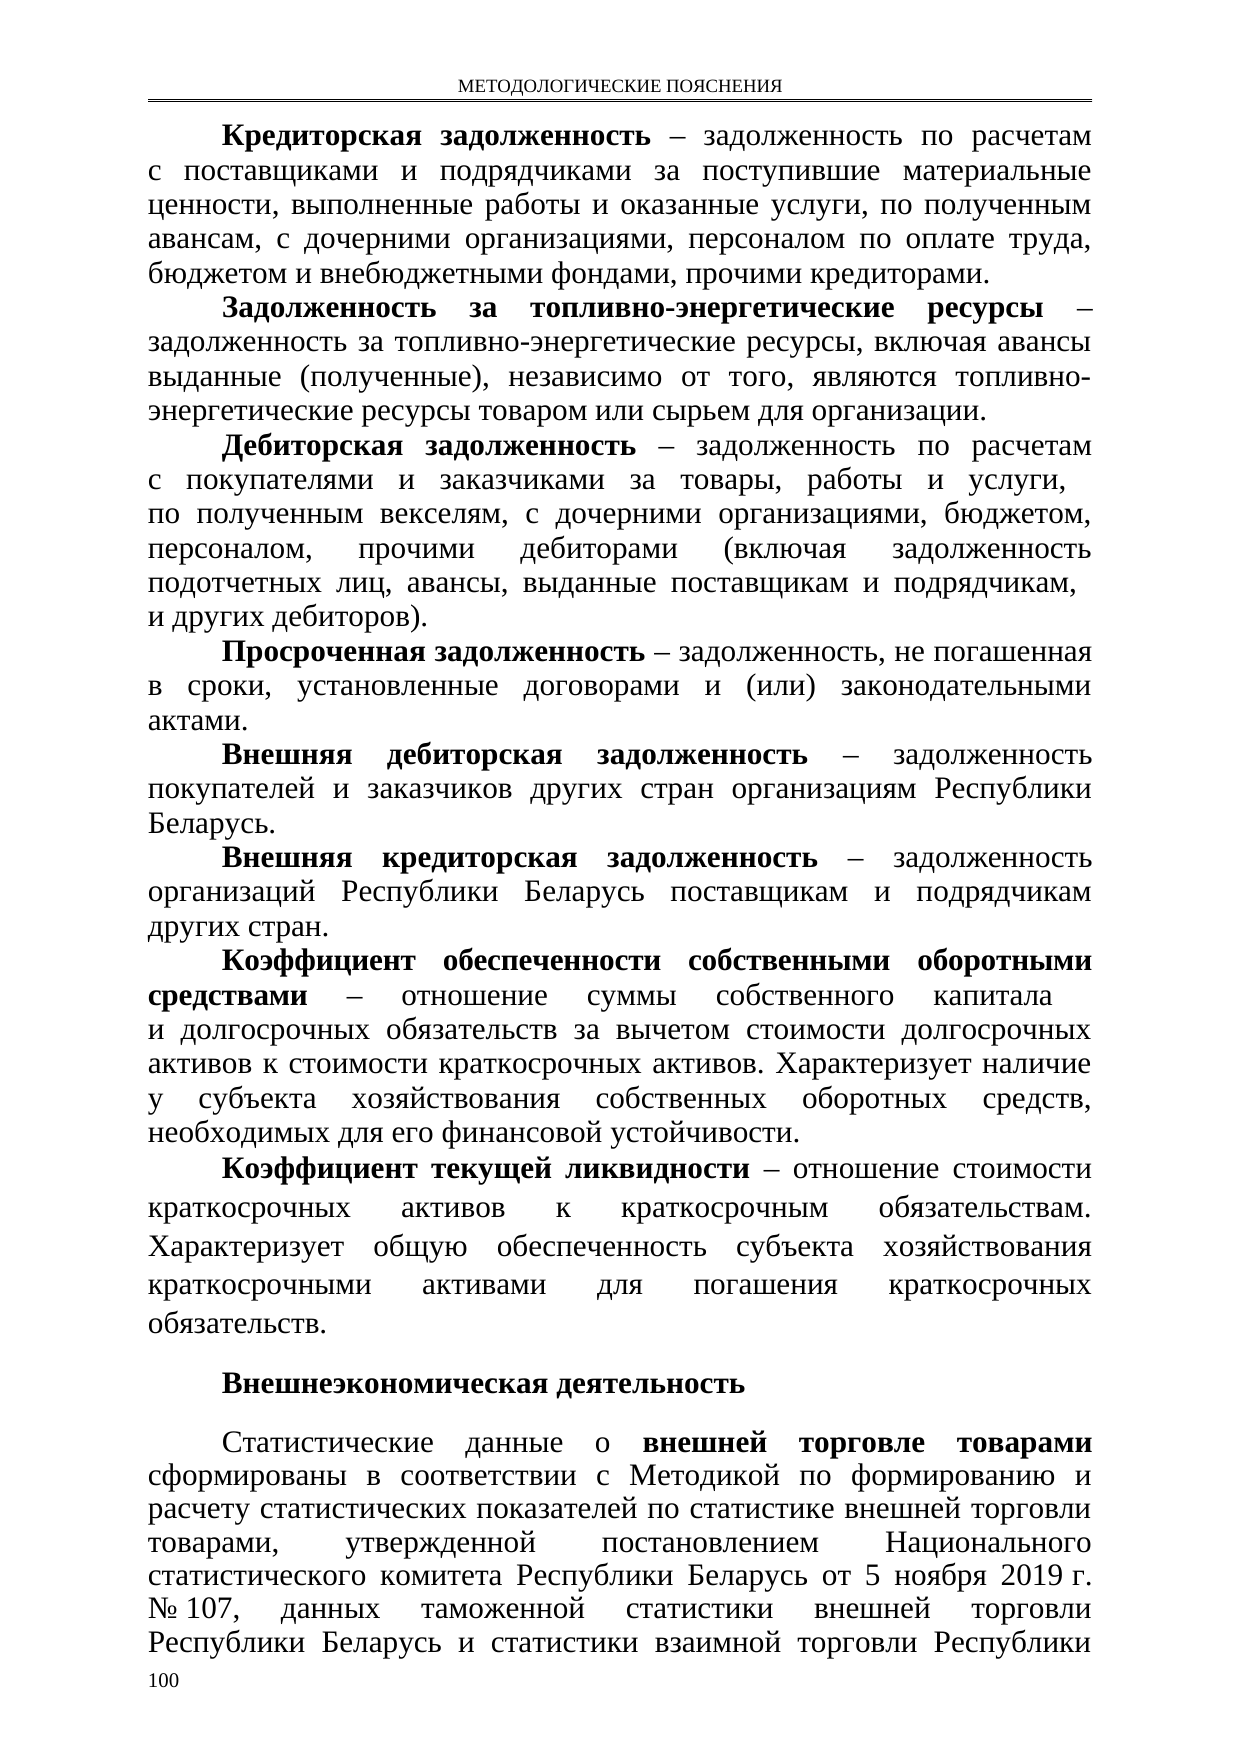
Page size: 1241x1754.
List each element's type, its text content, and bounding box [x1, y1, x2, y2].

text Внешняя дебиторская задолженность – задолженность покупателей и заказчиков других стран организациям Республики Беларусь. [148, 737, 1092, 840]
text Кредиторская задолженность – задолженность по расчетам с поставщиками и подрядчиками за поступившие материальные ценности, выполненные работы и оказанные услуги, по полученным авансам, с дочерними организациями, персоналом по оплате труда, бюджетом и внебюджетными фондами, прочими кредиторами. [148, 118, 1092, 290]
text Задолженность за топливно-энергетические ресурсы – задолженность за топливно-энергетические ресурсы, включая авансы выданные (полученные), независимо от того, являются топливно-энергетические ресурсы товаром или сырьем для организации. [148, 290, 1092, 427]
text Внешнеэкономическая деятельность [148, 1368, 1092, 1400]
text Дебиторская задолженность – задолженность по расчетам с покупателями и заказчиками за товары, работы и услуги, по полученным векселям, с дочерними организациями, бюджетом, персоналом, прочими дебиторами (включая задолженность подотчетных лиц, авансы, выданные поставщикам и подрядчикам, и других дебиторов). [148, 427, 1092, 634]
text Просроченная задолженность – задолженность, не погашенная в сроки, установленные договорами и (или) законодательными актами. [148, 634, 1092, 737]
text Внешняя кредиторская задолженность – задолженность организаций Республики Беларусь поставщикам и подрядчикам других стран. [148, 840, 1092, 943]
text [148, 1425, 1092, 1659]
text Коэффициент текущей ликвидности – отношение стоимости краткосрочных активов к краткосрочным обязательствам. Характеризует общую обеспеченность субъекта хозяйствования краткосрочными активами для погашения краткосрочных обязательств. [148, 1149, 1092, 1340]
text Коэффициент обеспеченности собственными оборотными средствами – отношение суммы собственного капитала и долгосрочных обязательств за вычетом стоимости долгосрочных активов к стоимости краткосрочных активов. Характеризует наличие у субъекта хозяйствования собственных оборотных средств, необходимых для его финансовой устойчивости. [148, 943, 1092, 1149]
